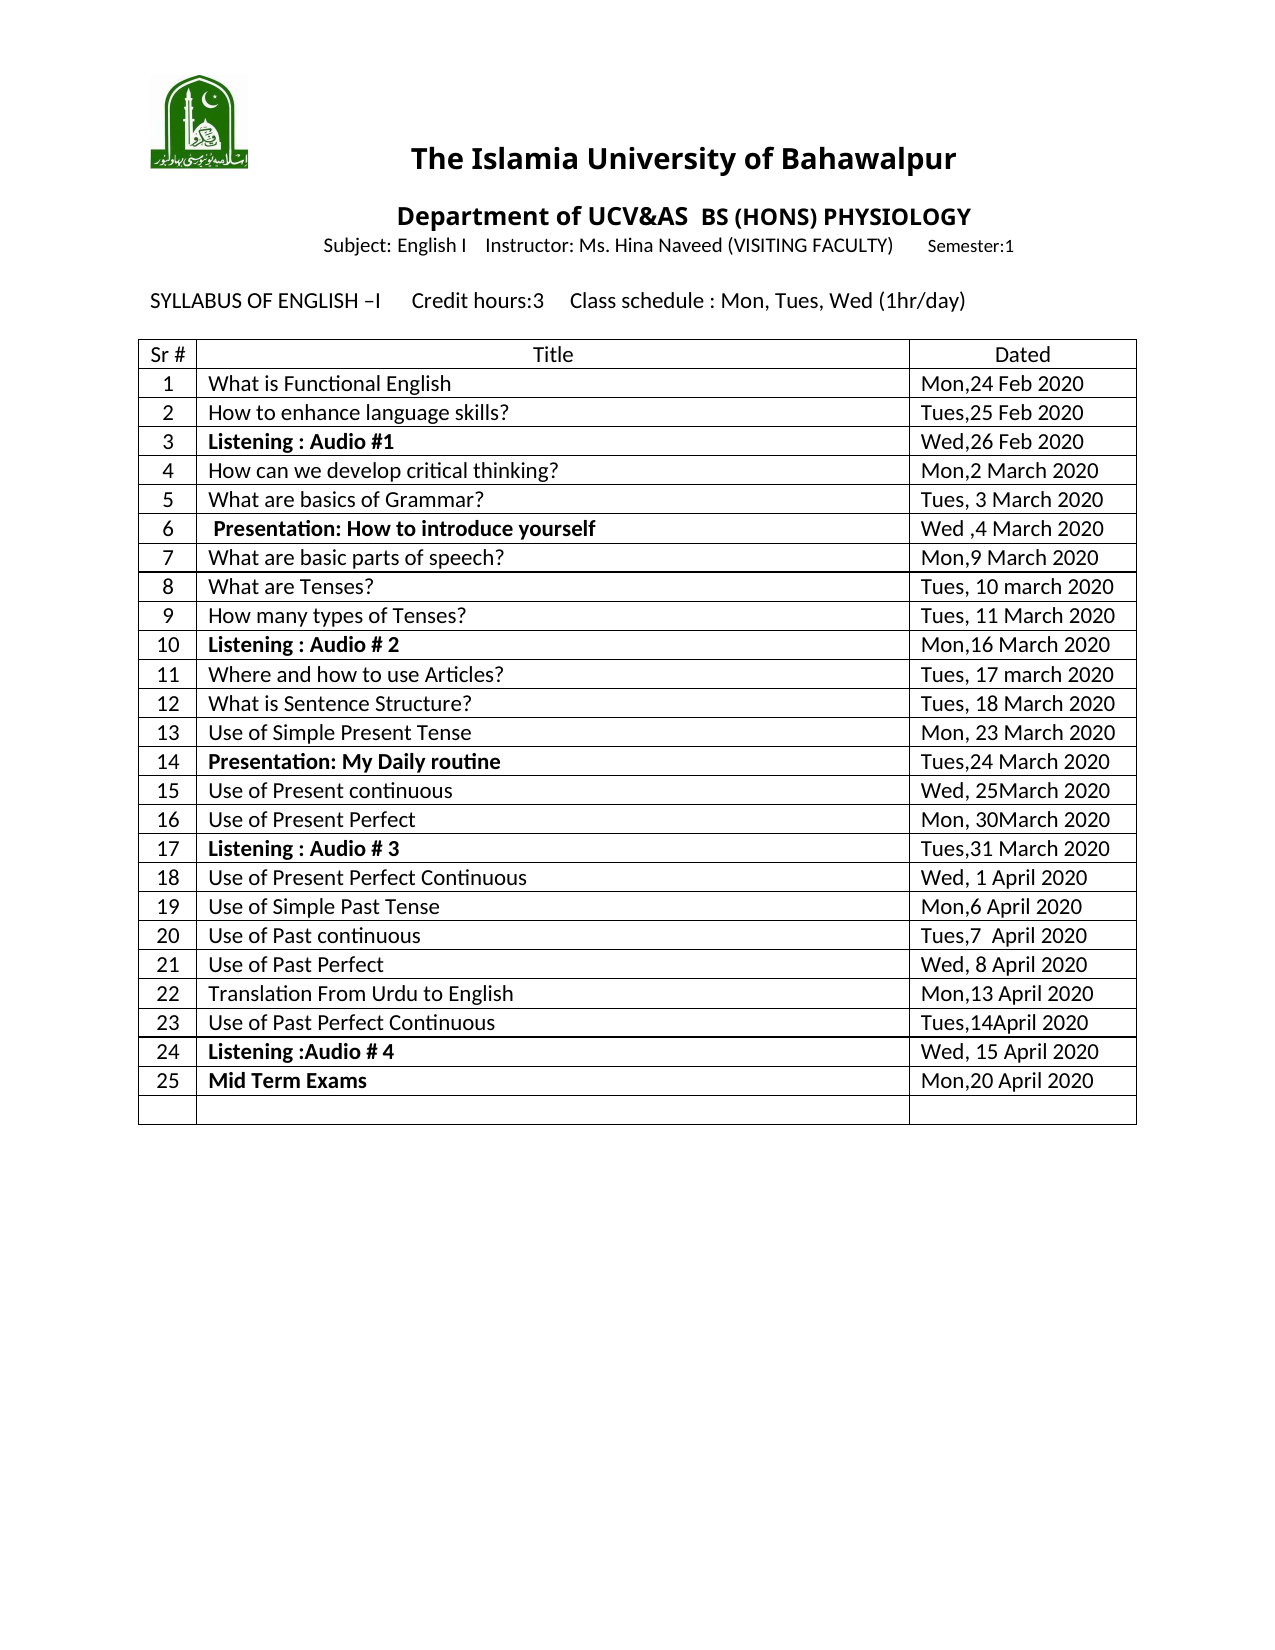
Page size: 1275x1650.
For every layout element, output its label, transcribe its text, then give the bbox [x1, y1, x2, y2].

table_cell 2 [139, 398, 196, 426]
table_header Sr # [139, 340, 196, 368]
table_cell 8 [139, 573, 196, 601]
table_cell Tues,24 March 2020 [910, 747, 1136, 775]
table_cell Tues, 10 march 2020 [910, 573, 1136, 601]
table_cell Presentation: How to introduce yourself [197, 514, 909, 542]
table_cell Use of Simple Present Tense [197, 718, 909, 746]
table_cell Mon,24 Feb 2020 [910, 369, 1136, 397]
table_cell Listening : Audio #1 [197, 427, 909, 455]
table_cell 15 [139, 776, 196, 804]
table_cell Listening :Audio # 4 [197, 1038, 909, 1066]
table_cell 19 [139, 892, 196, 920]
table_cell 25 [139, 1067, 196, 1094]
table_cell 23 [139, 1009, 196, 1036]
table_cell 14 [139, 747, 196, 775]
table_cell 24 [139, 1038, 196, 1066]
table_cell 16 [139, 805, 196, 833]
table_cell Where and how to use Articles? [197, 660, 909, 688]
table_cell 7 [139, 544, 196, 571]
table_cell Use of Present Perfect Continuous [197, 863, 909, 891]
table_cell 22 [139, 979, 196, 1007]
table_cell What is Sentence Structure? [197, 689, 909, 717]
table_cell Use of Past Perfect Continuous [197, 1009, 909, 1036]
table_cell 3 [139, 427, 196, 455]
table_cell 9 [139, 602, 196, 629]
table_cell Use of Present continuous [197, 776, 909, 804]
table_cell [139, 1096, 196, 1124]
table_cell [197, 1096, 909, 1124]
table_cell 12 [139, 689, 196, 717]
table_cell What are basic parts of speech? [197, 544, 909, 571]
table_cell What is Functional English [197, 369, 909, 397]
table_cell How can we develop critical thinking? [197, 456, 909, 484]
table_cell Use of Simple Past Tense [197, 892, 909, 920]
table_cell Mon,6 April 2020 [910, 892, 1136, 920]
table_cell Mon,2 March 2020 [910, 456, 1136, 484]
table_cell Tues, 17 march 2020 [910, 660, 1136, 688]
table_cell Listening : Audio # 2 [197, 631, 909, 659]
table_cell 21 [139, 950, 196, 978]
text SYLLABUS OF ENGLISH –I Credit hours:3 Class schedule : Mon, Tues, Wed (1hr/day) [150, 286, 1125, 314]
table_cell Translation From Urdu to English [197, 979, 909, 1007]
table_cell What are basics of Grammar? [197, 485, 909, 513]
table_cell Mon,9 March 2020 [910, 544, 1136, 571]
table_cell 18 [139, 863, 196, 891]
table_cell 13 [139, 718, 196, 746]
table_cell Tues,31 March 2020 [910, 834, 1136, 862]
table_cell Wed, 25March 2020 [910, 776, 1136, 804]
table_cell Mon,20 April 2020 [910, 1067, 1136, 1094]
table_cell What are Tenses? [197, 573, 909, 601]
table_cell Use of Present Perfect [197, 805, 909, 833]
table_cell Listening : Audio # 3 [197, 834, 909, 862]
table_cell Wed, 8 April 2020 [910, 950, 1136, 978]
table_cell 4 [139, 456, 196, 484]
table_cell Mid Term Exams [197, 1067, 909, 1094]
table_cell Tues,25 Feb 2020 [910, 398, 1136, 426]
table_cell Wed, 15 April 2020 [910, 1038, 1136, 1066]
table_cell How to enhance language skills? [197, 398, 909, 426]
table_cell Presentation: My Daily routine [197, 747, 909, 775]
table_cell Mon,16 March 2020 [910, 631, 1136, 659]
table_cell Wed,26 Feb 2020 [910, 427, 1136, 455]
table_cell Mon, 30March 2020 [910, 805, 1136, 833]
table_header Dated [910, 340, 1136, 368]
table_cell Mon,13 April 2020 [910, 979, 1136, 1007]
table_cell Use of Past continuous [197, 921, 909, 949]
table_cell Tues, 18 March 2020 [910, 689, 1136, 717]
table_cell Tues, 11 March 2020 [910, 602, 1136, 629]
table_cell Wed, 1 April 2020 [910, 863, 1136, 891]
table_cell [910, 1096, 1136, 1124]
table_cell How many types of Tenses? [197, 602, 909, 629]
picture [150, 75, 249, 169]
table_cell 17 [139, 834, 196, 862]
table_cell Tues, 3 March 2020 [910, 485, 1136, 513]
table_cell Use of Past Perfect [197, 950, 909, 978]
table_cell 20 [139, 921, 196, 949]
table_cell Wed ,4 March 2020 [910, 514, 1136, 542]
table_cell 5 [139, 485, 196, 513]
table_cell 6 [139, 514, 196, 542]
table_cell 1 [139, 369, 196, 397]
table_cell Tues,7 April 2020 [910, 921, 1136, 949]
table_cell Mon, 23 March 2020 [910, 718, 1136, 746]
table_header Title [197, 340, 909, 368]
table_cell Tues,14April 2020 [910, 1009, 1136, 1036]
table_cell 10 [139, 631, 196, 659]
table_cell 11 [139, 660, 196, 688]
